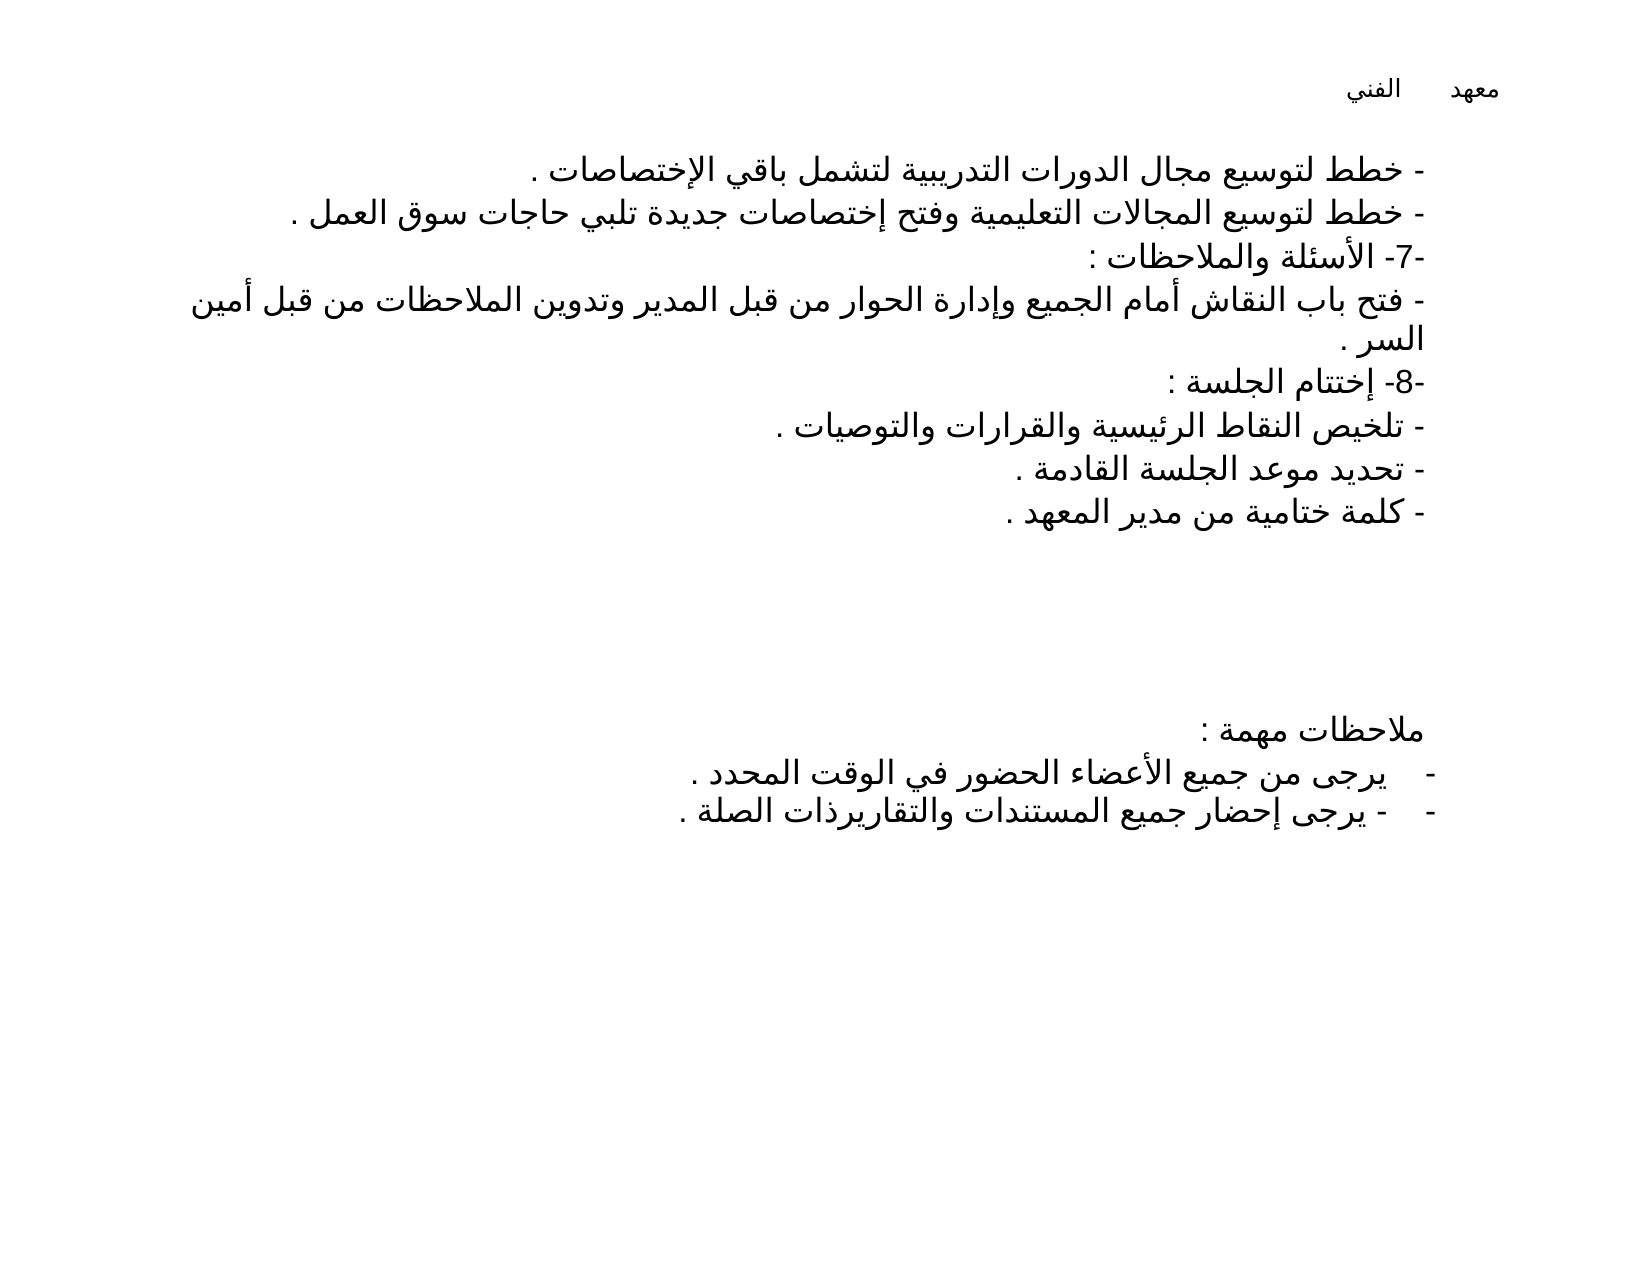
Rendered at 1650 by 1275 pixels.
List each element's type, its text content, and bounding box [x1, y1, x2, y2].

text - فتح باب النقاش أمام الجميع وإدارة الحوار من قبل المدير وتدوين الملاحظات من قبل أمين السر . [150, 280, 1425, 357]
text - تلخيص النقاط الرئيسية والقرارات والتوصيات . [150, 406, 1425, 444]
text -8- إختتام الجلسة : [150, 362, 1425, 401]
text ملاحظات مهمة : [150, 710, 1425, 748]
text - خطط لتوسيع المجالات التعليمية وفتح إختصاصات جديدة تلبي حاجات سوق العمل . [150, 193, 1425, 232]
text - تحديد موعد الجلسة القادمة . [150, 449, 1425, 487]
text - خطط لتوسيع مجال الدورات التدريبية لتشمل باقي الإختصاصات . [150, 150, 1425, 188]
list - يرجى إحضار جميع المستندات والتقاريرذات الصلة . [150, 792, 1425, 830]
list يرجى من جميع الأعضاء الحضور في الوقت المحدد . [150, 753, 1425, 792]
text - كلمة ختامية من مدير المعهد . [150, 492, 1425, 531]
text -7- الأسئلة والملاحظات : [150, 237, 1425, 275]
